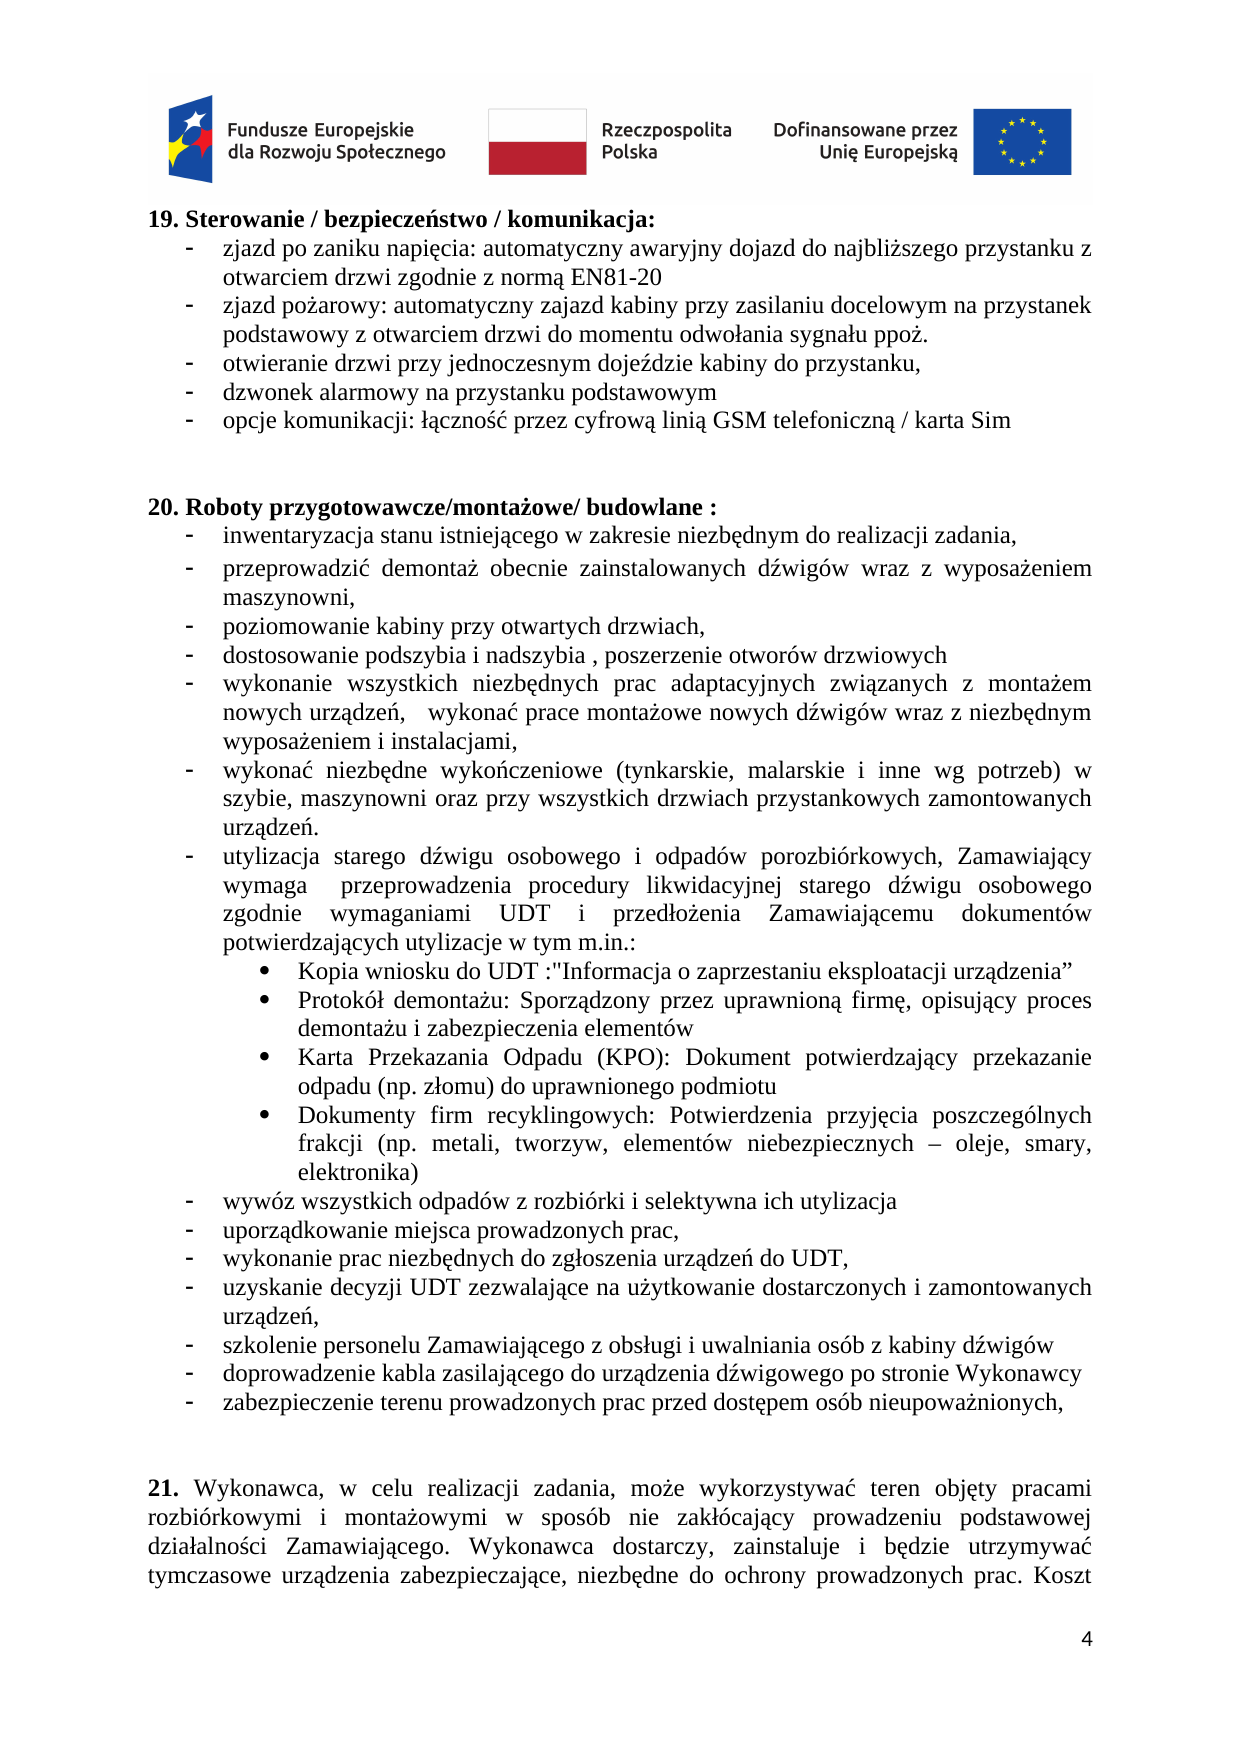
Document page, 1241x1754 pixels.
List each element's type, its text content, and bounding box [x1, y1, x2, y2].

list przeprowadzić demontaż obecnie zainstalowanych dźwigów wraz z wyposażeniem maszynowni, [185, 553, 1093, 611]
text 19. Sterowanie / bezpieczeństwo / komunikacja: [148, 205, 1093, 233]
picture [147, 73, 1093, 205]
list Dokumenty firm recyklingowych: Potwierdzenia przyjęcia poszczególnych frakcji (np. metali, tworzyw, elementów niebezpiecznych – oleje, smary, elektronika) [260, 1100, 1093, 1186]
list Karta Przekazania Odpadu (KPO): Dokument potwierdzający przekazanie odpadu (np. złomu) do uprawnionego podmiotu [260, 1042, 1093, 1100]
list uzyskanie decyzji UDT zezwalające na użytkowanie dostarczonych i zamontowanych urządzeń, [185, 1272, 1093, 1330]
list wykonanie prac niezbędnych do zgłoszenia urządzeń do UDT, [185, 1243, 1093, 1272]
list wykonać niezbędne wykończeniowe (tynkarskie, malarskie i inne wg potrzeb) w szybie, maszynowni oraz przy wszystkich drzwiach przystankowych zamontowanych urządzeń. [185, 755, 1093, 841]
list zjazd pożarowy: automatyczny zajazd kabiny przy zasilaniu docelowym na przystanek podstawowy z otwarciem drzwi do momentu odwołania sygnału ppoż. [185, 290, 1093, 348]
list uporządkowanie miejsca prowadzonych prac, [185, 1215, 1093, 1243]
list wykonanie wszystkich niezbędnych prac adaptacyjnych związanych z montażem nowych urządzeń, wykonać prace montażowe nowych dźwigów wraz z niezbędnym wyposażeniem i instalacjami, [185, 668, 1093, 755]
list szkolenie personelu Zamawiającego z obsługi i uwalniania osób z kabiny dźwigów [185, 1330, 1093, 1358]
list zjazd po zaniku napięcia: automatyczny awaryjny dojazd do najbliższego przystanku z otwarciem drzwi zgodnie z normą EN81-20 [185, 233, 1093, 290]
list Protokół demontażu: Sporządzony przez uprawnioną firmę, opisujący proces demontażu i zabezpieczenia elementów [260, 985, 1093, 1042]
list inwentaryzacja stanu istniejącego w zakresie niezbędnym do realizacji zadania, [185, 520, 1093, 549]
list utylizacja starego dźwigu osobowego i odpadów porozbiórkowych, Zamawiający wymaga przeprowadzenia procedury likwidacyjnej starego dźwigu osobowego zgodnie wymaganiami UDT i przedłożenia Zamawiającemu dokumentów potwierdzających utylizacje w tym m.in.: [185, 841, 1093, 956]
list dzwonek alarmowy na przystanku podstawowym [185, 377, 1093, 405]
list opcje komunikacji: łączność przez cyfrową linią GSM telefoniczną / karta Sim [185, 405, 1093, 434]
list zabezpieczenie terenu prowadzonych prac przed dostępem osób nieupoważnionych, [185, 1387, 1093, 1416]
list poziomowanie kabiny przy otwartych drzwiach, [185, 611, 1093, 640]
list Kopia wniosku do UDT :"Informacja o zaprzestaniu eksploatacji urządzenia” [260, 956, 1093, 985]
list doprowadzenie kabla zasilającego do urządzenia dźwigowego po stronie Wykonawcy [185, 1358, 1093, 1387]
list otwieranie drzwi przy jednoczesnym dojeździe kabiny do przystanku, [185, 348, 1093, 377]
list wywóz wszystkich odpadów z rozbiórki i selektywna ich utylizacja [185, 1186, 1093, 1215]
text 20. Roboty przygotowawcze/montażowe/ budowlane : [148, 492, 1093, 520]
list dostosowanie podszybia i nadszybia , poszerzenie otworów drzwiowych [185, 640, 1093, 668]
